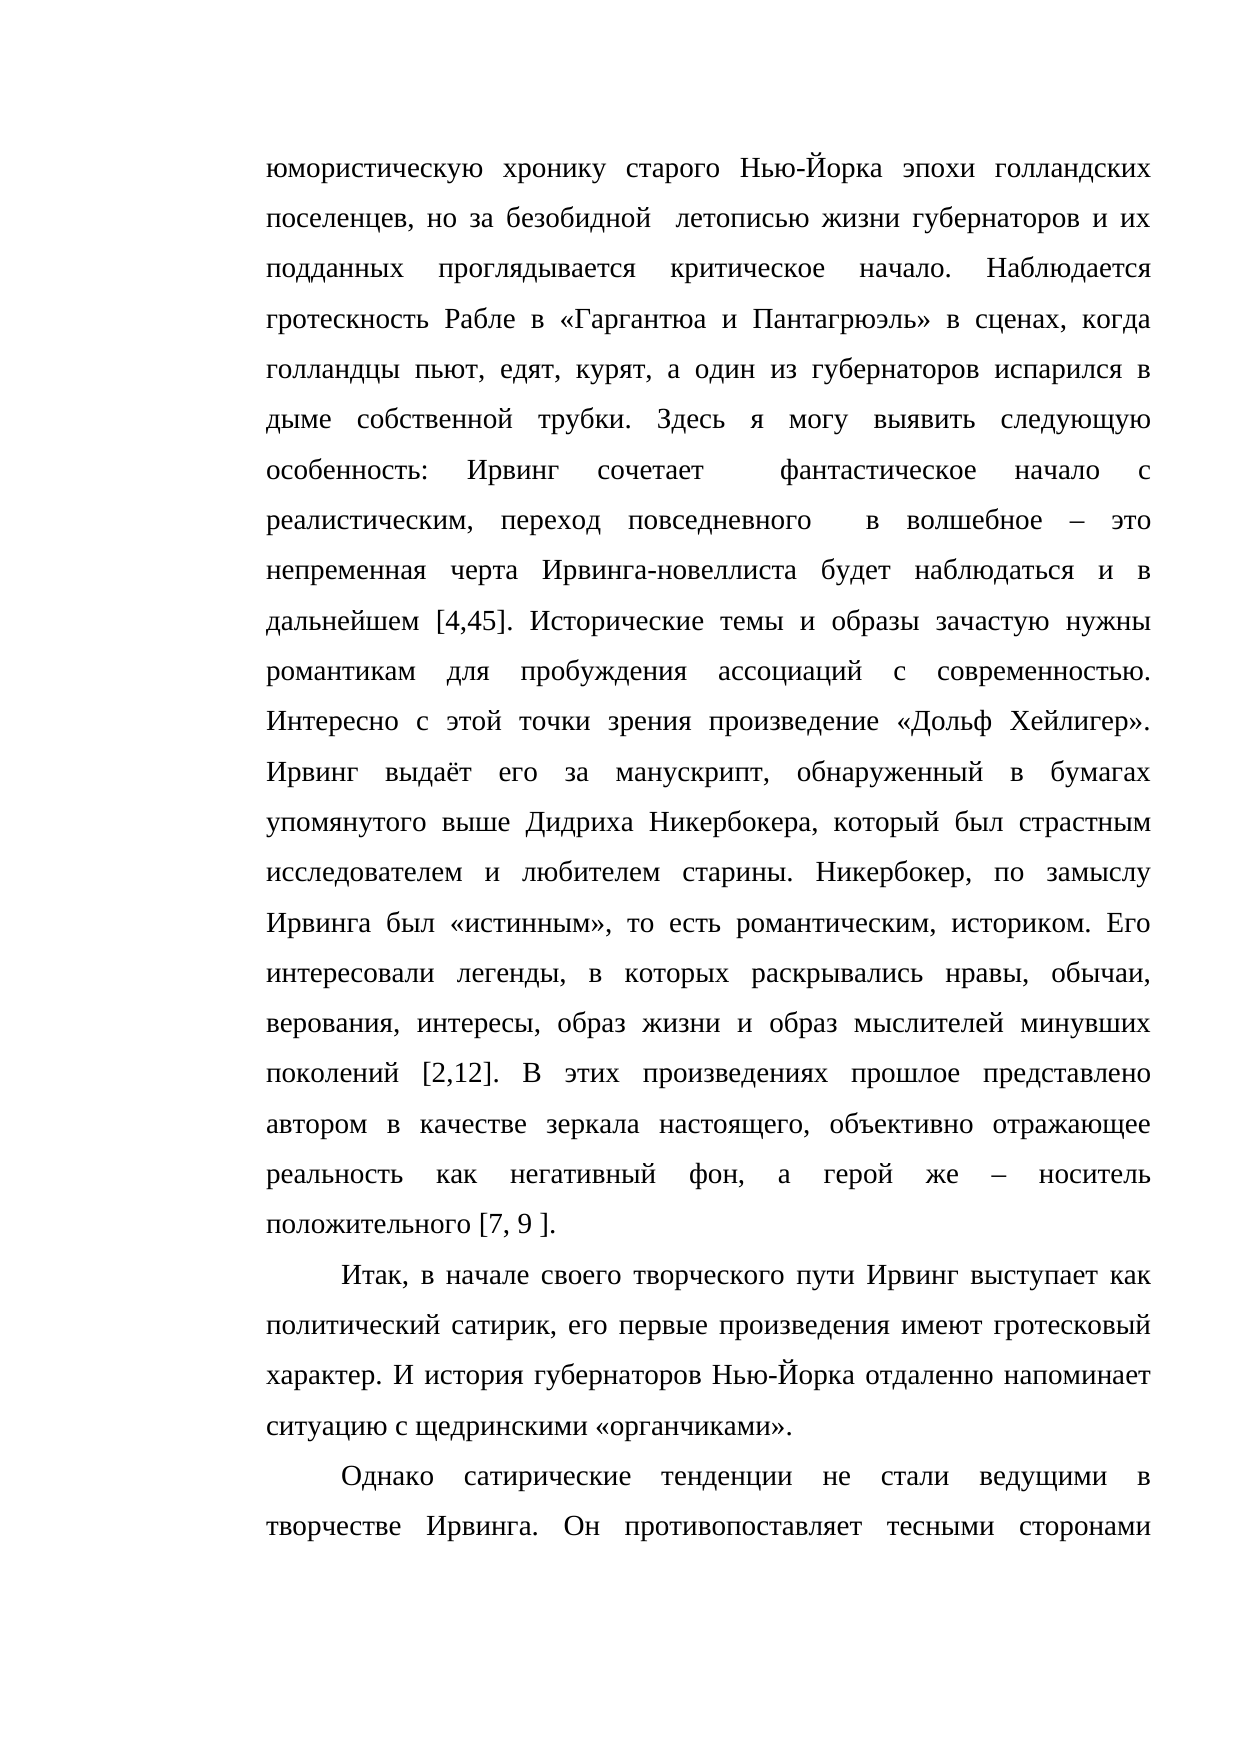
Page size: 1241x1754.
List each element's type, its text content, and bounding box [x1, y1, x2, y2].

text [266, 1458, 1152, 1542]
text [266, 150, 1152, 1240]
text Итак, в начале своего творческого пути Ирвинг выступает как политический сатирик, его первые произведения имеют гротесковый характер. И история губернаторов Нью-Йорка отдаленно напоминает ситуацию с щедринскими «органчиками». [266, 1257, 1152, 1441]
